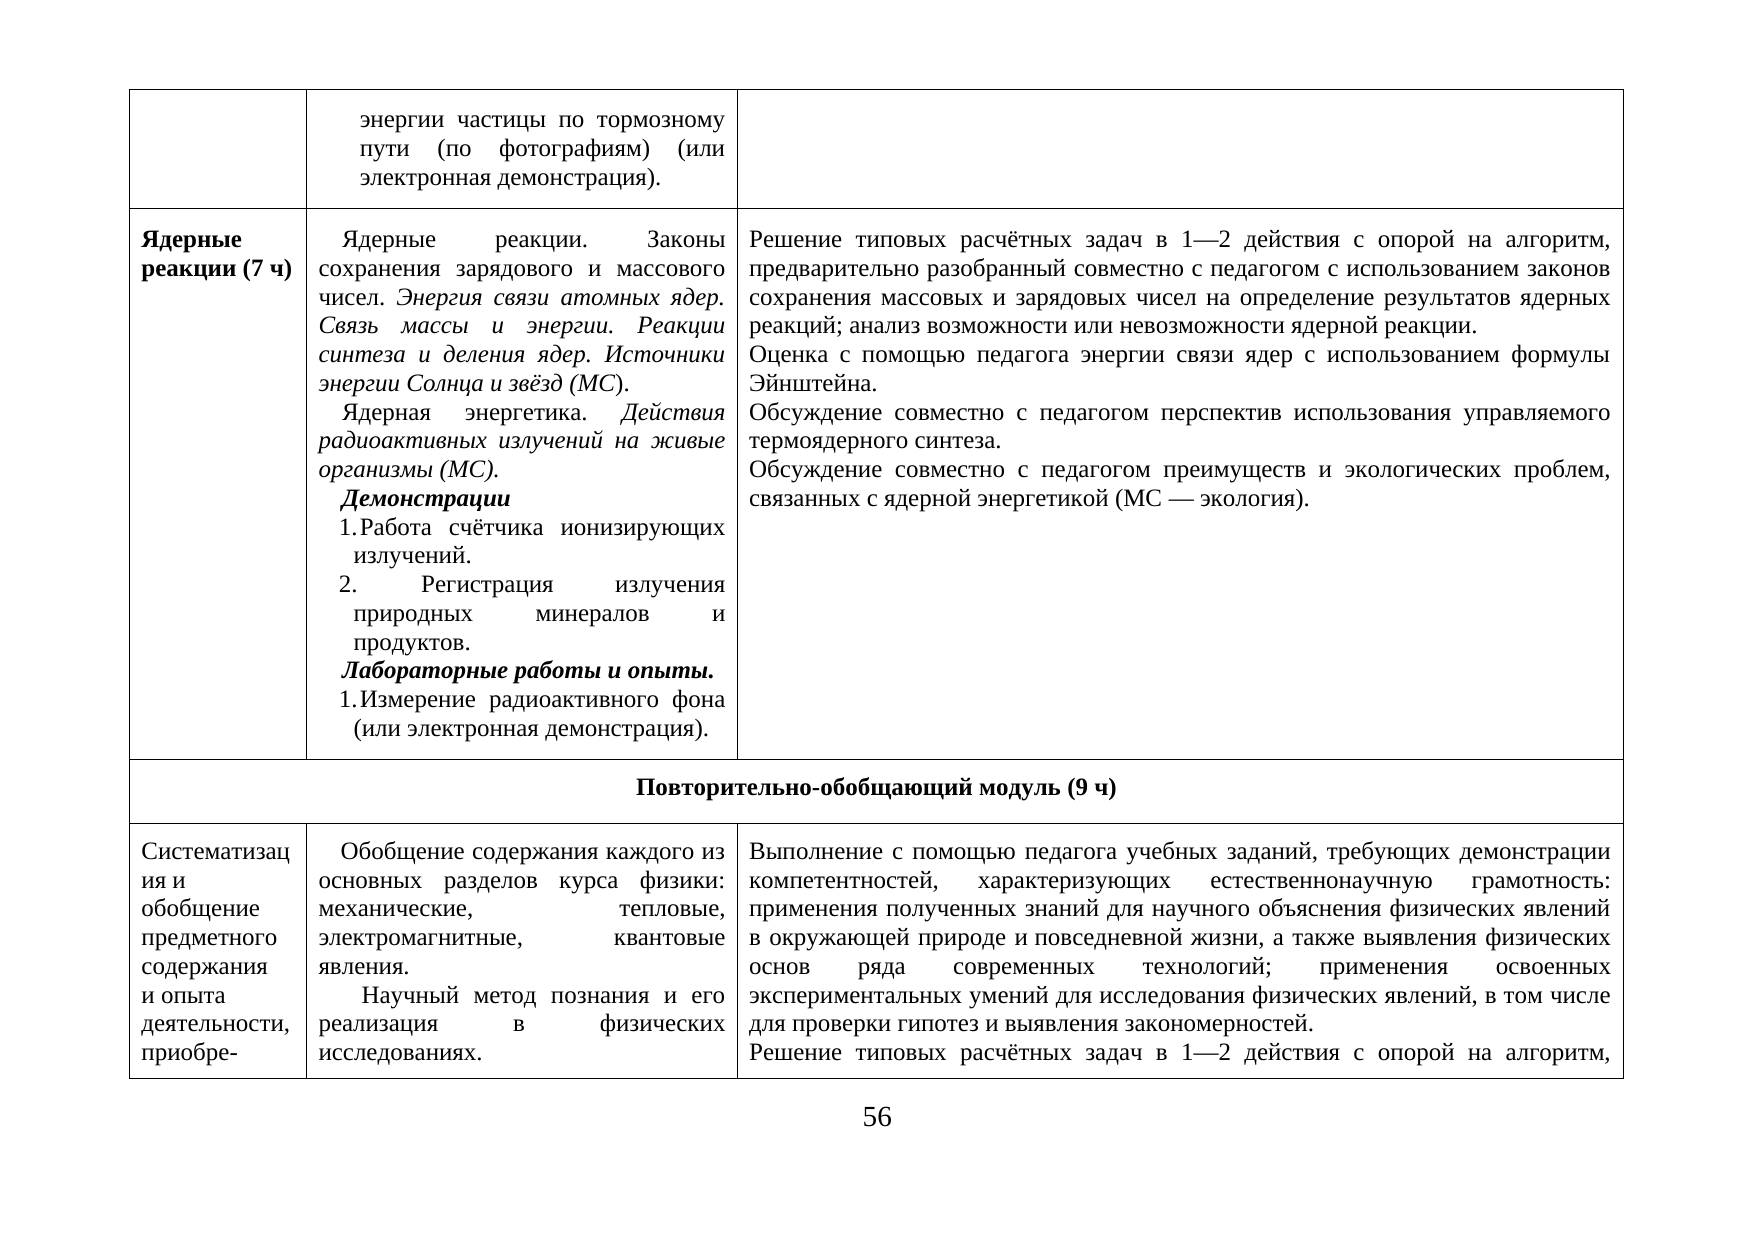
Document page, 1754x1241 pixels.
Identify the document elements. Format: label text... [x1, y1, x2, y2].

table_cell Решение типовых расчётных задач в 1—2 действия с опорой на алгоритм, предварительно разобранный совместно с педагогом с использованием законов сохранения массовых и зарядовых чисел на определение результатов ядерных реакций; анализ возможности или невозможности ядерной реакции. Оценка с помощью педагога энергии связи ядер с использованием формулы Эйнштейна. Обсуждение совместно с педагогом перспектив использования управляемого термоядерного синтеза. Обсуждение совместно с педагогом преимуществ и экологических проблем, связанных с ядерной энергетикой (МС — экология). [738, 209, 1623, 759]
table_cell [307, 824, 737, 1078]
table_cell Ядерные реакции. Законы сохранения зарядового и массового чисел. Энергия связи атомных ядер. Связь массы и энергии. Реакции синтеза и деления ядер. Источники энергии Солнца и звёзд (МС). Ядерная энергетика. Действия радиоактивных излучений на живые организмы (МС). Демонстрации Работа счётчика ионизирующих излучений. Регистрация излучения природных минералов и продуктов. Лабораторные работы и опыты. Измерение радиоактивного фона (или электронная демонстрация). [307, 209, 737, 759]
table_cell Ядерные реакции (7 ч) [130, 209, 306, 759]
table_cell Повторительно-обобщающий модуль (9 ч) [130, 760, 1623, 823]
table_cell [738, 824, 1623, 1078]
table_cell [307, 90, 737, 208]
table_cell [738, 90, 1623, 208]
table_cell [130, 90, 306, 208]
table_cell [130, 824, 306, 1078]
